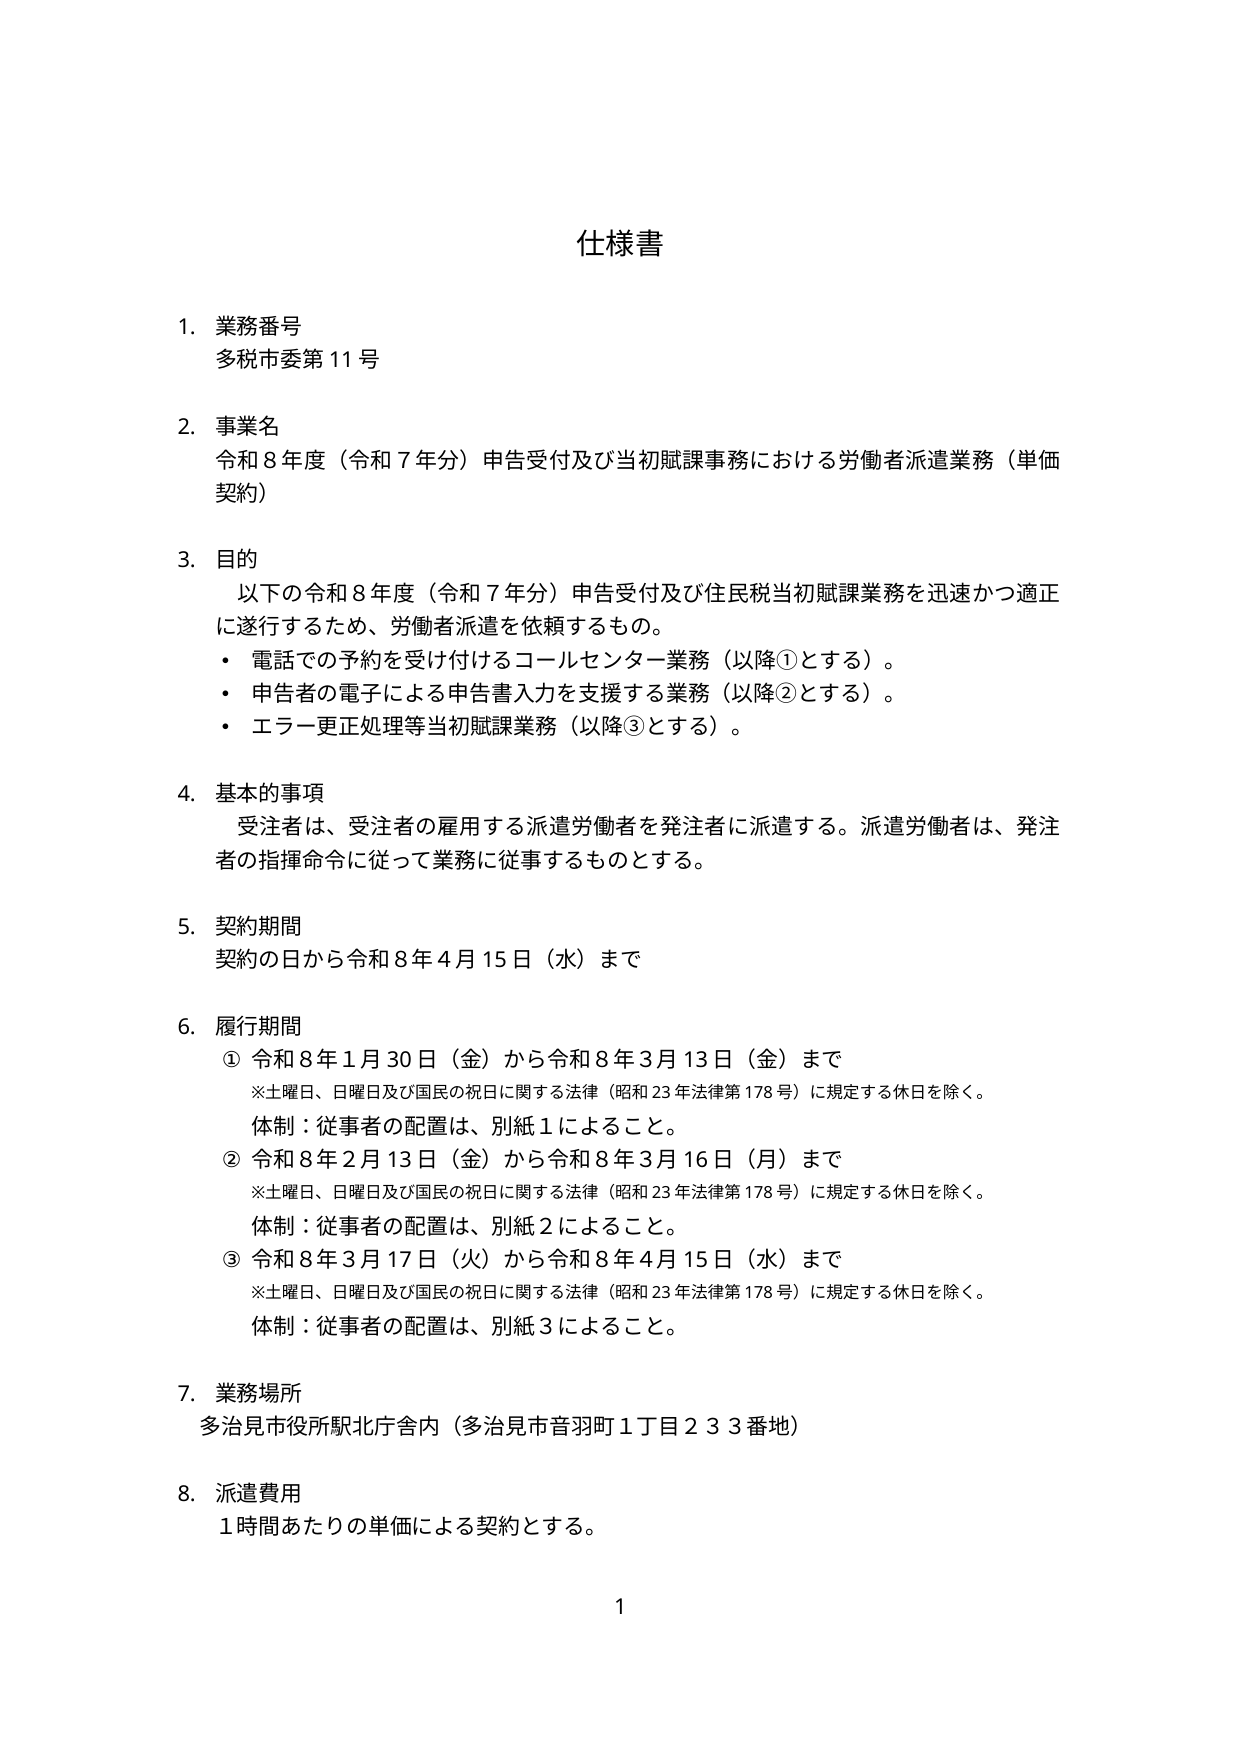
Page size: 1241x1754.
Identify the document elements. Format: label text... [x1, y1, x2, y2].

list 履行期間 [177, 1008, 1063, 1042]
list 令和８年３月17日（火）から令和８年４月15日（水）まで ※土曜日、日曜日及び国民の祝日に関する法律（昭和23年法律第178号）に規定する休日を除く。 体制：従事者の配置は、別紙３によること。 [222, 1242, 1063, 1342]
list エラー更正処理等当初賦課業務（以降③とする）。 [222, 708, 1063, 742]
list 派遣費用 １時間あたりの単価による契約とする。 [177, 1475, 1063, 1542]
text 多治見市役所駅北庁舎内（多治見市音羽町１丁目２３３番地） [177, 1408, 1063, 1442]
list 契約期間 契約の日から令和８年４月15日（水）まで [177, 908, 1063, 975]
list 業務番号 多税市委第11号 [177, 308, 1063, 408]
list 令和８年１月30日（金）から令和８年３月13日（金）まで ※土曜日、日曜日及び国民の祝日に関する法律（昭和23年法律第178号）に規定する休日を除く。 体制：従事者の配置は、別紙１によること。 [222, 1042, 1063, 1142]
list 申告者の電子による申告書入力を支援する業務（以降②とする）。 [222, 675, 1063, 708]
text 仕様書 [177, 208, 1063, 275]
list 令和８年２月13日（金）から令和８年３月16日（月）まで ※土曜日、日曜日及び国民の祝日に関する法律（昭和23年法律第178号）に規定する休日を除く。 体制：従事者の配置は、別紙２によること。 [222, 1142, 1063, 1242]
list 事業名 令和８年度（令和７年分）申告受付及び当初賦課事務における労働者派遣業務（単価契約） [177, 408, 1063, 508]
list 電話での予約を受け付けるコールセンター業務（以降①とする）。 [222, 642, 1063, 675]
list 業務場所 [177, 1375, 1063, 1408]
list 基本的事項 受注者は、受注者の雇用する派遣労働者を発注者に派遣する。派遣労働者は、発注者の指揮命令に従って業務に従事するものとする。 [177, 775, 1063, 875]
list 目的 以下の令和８年度（令和７年分）申告受付及び住民税当初賦課業務を迅速かつ適正に遂行するため、労働者派遣を依頼するもの。 [177, 542, 1063, 642]
